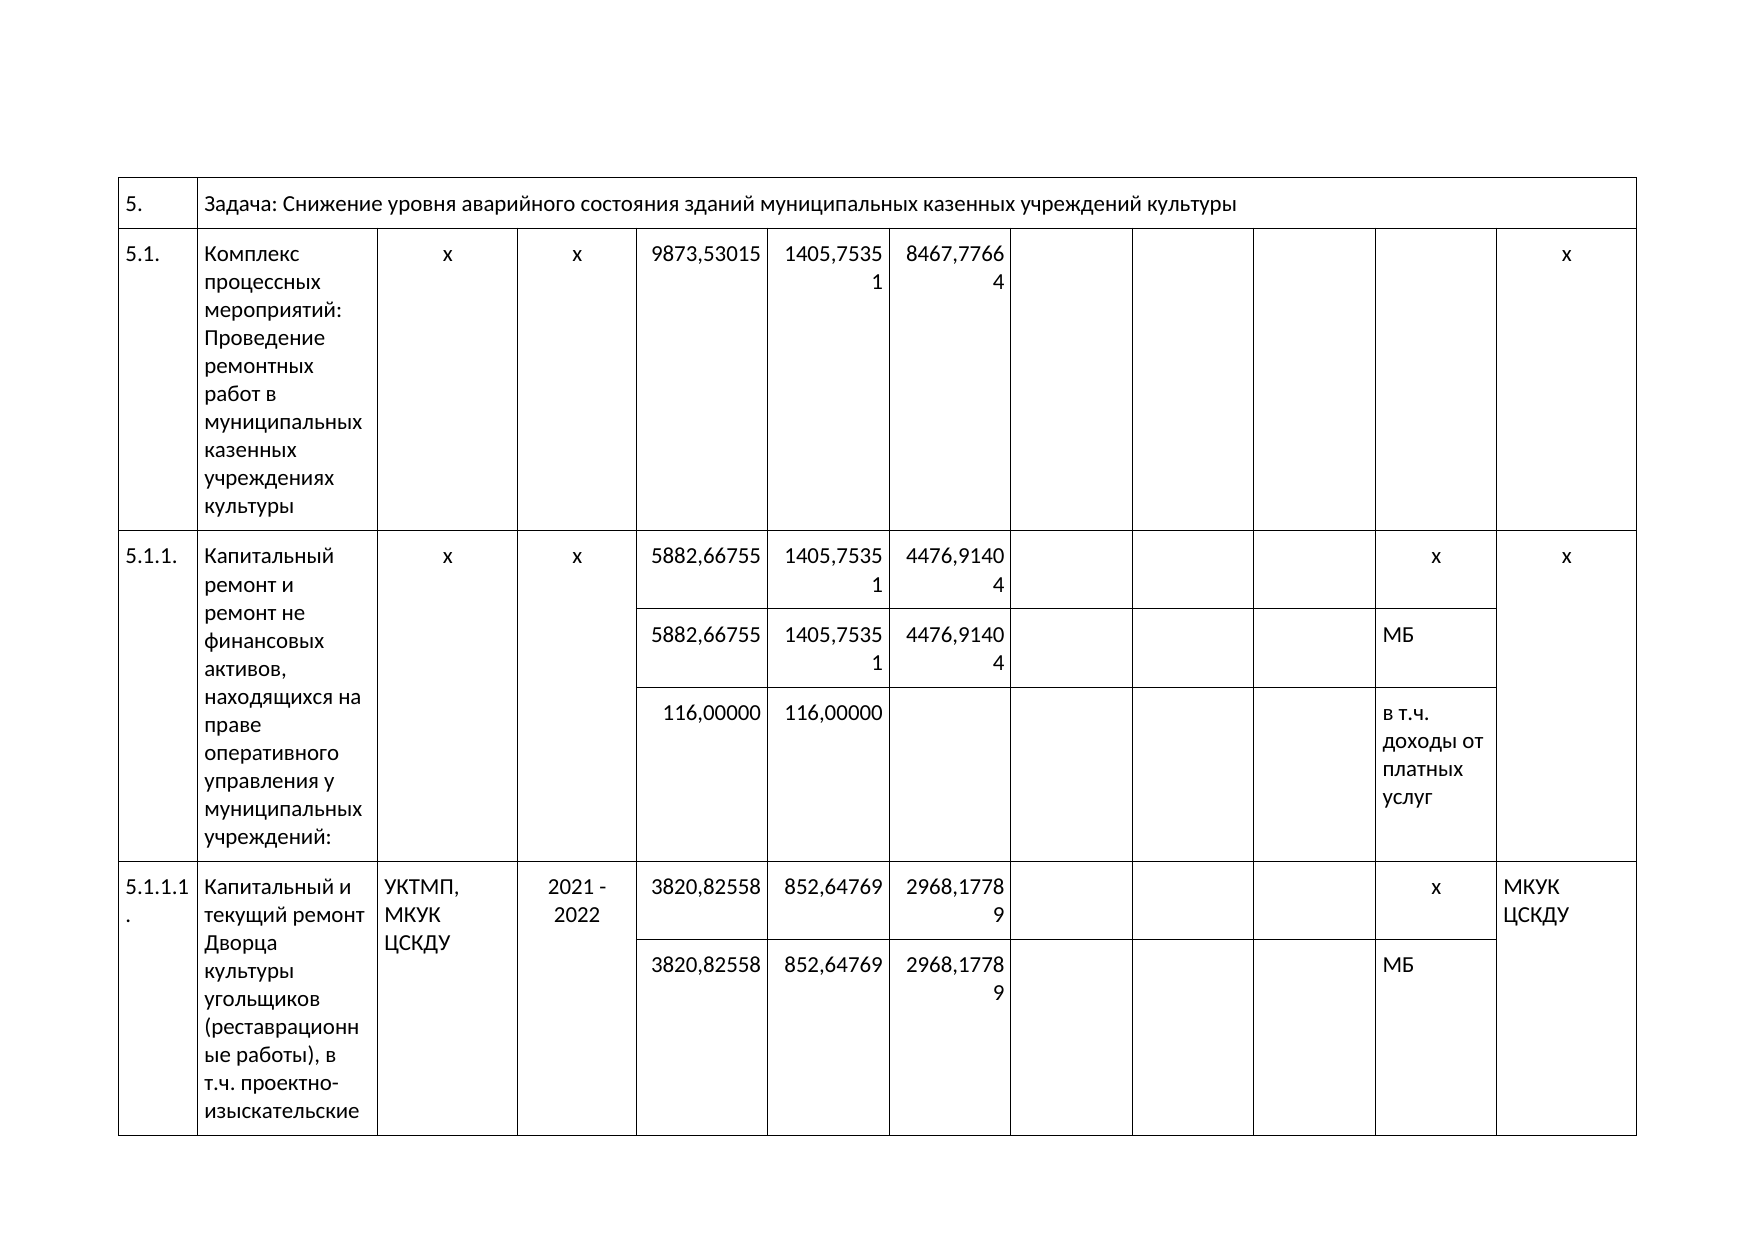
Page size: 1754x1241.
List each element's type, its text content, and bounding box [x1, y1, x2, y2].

table_cell х [518, 531, 636, 861]
table_cell х [378, 531, 517, 861]
table_cell 2968,17789 [890, 862, 1010, 939]
table_cell 9873,53015 [637, 229, 767, 530]
table_cell х [1497, 531, 1636, 861]
table_cell 5. [119, 178, 197, 227]
table_cell в т.ч. доходы от платных услуг [1376, 688, 1496, 861]
table_cell УКТМП, МКУК ЦСКДУ [378, 862, 517, 1135]
table_cell Задача: Снижение уровня аварийного состояния зданий муниципальных казенных учреждений культуры [198, 178, 1636, 227]
table_cell 3820,82558 [637, 862, 767, 939]
table_cell х [1376, 862, 1496, 939]
table_cell 4476,91404 [890, 609, 1010, 687]
table_cell 116,00000 [768, 688, 889, 861]
table_cell МБ [1376, 940, 1496, 1135]
table_cell [1133, 862, 1253, 939]
table_cell 1405,75351 [768, 531, 889, 608]
table_cell [1254, 229, 1375, 530]
table_cell [1011, 229, 1132, 530]
table_cell [890, 688, 1010, 861]
table_cell х [378, 229, 517, 530]
table_cell [1376, 229, 1496, 530]
table_cell [1011, 609, 1132, 687]
table_cell 852,64769 [768, 862, 889, 939]
table_cell [1011, 940, 1132, 1135]
table_cell [1133, 609, 1253, 687]
table_cell 1405,75351 [768, 229, 889, 530]
table_cell 1405,75351 [768, 609, 889, 687]
table_cell [1133, 688, 1253, 861]
table_cell 5.1. [119, 229, 197, 530]
table_cell 5882,66755 [637, 531, 767, 608]
table_cell 5.1.1.1. [119, 862, 197, 1135]
table_cell 2021 - 2022 [518, 862, 636, 1135]
table_cell [1133, 229, 1253, 530]
table_cell [1254, 688, 1375, 861]
table_cell [1011, 688, 1132, 861]
table_cell [1254, 862, 1375, 939]
table_cell х [1376, 531, 1496, 608]
table_cell [1254, 531, 1375, 608]
table_cell 5.1.1. [119, 531, 197, 861]
table_cell 852,64769 [768, 940, 889, 1135]
table_cell [1254, 940, 1375, 1135]
table_cell [1011, 862, 1132, 939]
table_cell МБ [1376, 609, 1496, 687]
table_cell [1254, 609, 1375, 687]
table_cell 116,00000 [637, 688, 767, 861]
table_cell 8467,77664 [890, 229, 1010, 530]
table_cell 2968,17789 [890, 940, 1010, 1135]
table_cell Комплекс процессных мероприятий: Проведение ремонтных работ в муниципальных казенных учреждениях культуры [198, 229, 377, 530]
table_cell МКУК ЦСКДУ [1497, 862, 1636, 1135]
table_cell [1133, 940, 1253, 1135]
table_cell [1011, 531, 1132, 608]
table_cell Капитальный ремонт и ремонт не финансовых активов, находящихся на праве оперативного управления у муниципальных учреждений: [198, 531, 377, 861]
table_cell х [518, 229, 636, 530]
table_cell х [1497, 229, 1636, 530]
table_cell 4476,91404 [890, 531, 1010, 608]
table_cell 5882,66755 [637, 609, 767, 687]
table_cell [1133, 531, 1253, 608]
table_cell Капитальный и текущий ремонт Дворца культуры угольщиков (реставрационные работы), в т.ч. проектно-изыскательские работы на капитальный ремонт и ремонтно-реставрационные работы, проверка достоверности сметной стоимости [198, 862, 377, 1135]
table_cell 3820,82558 [637, 940, 767, 1135]
